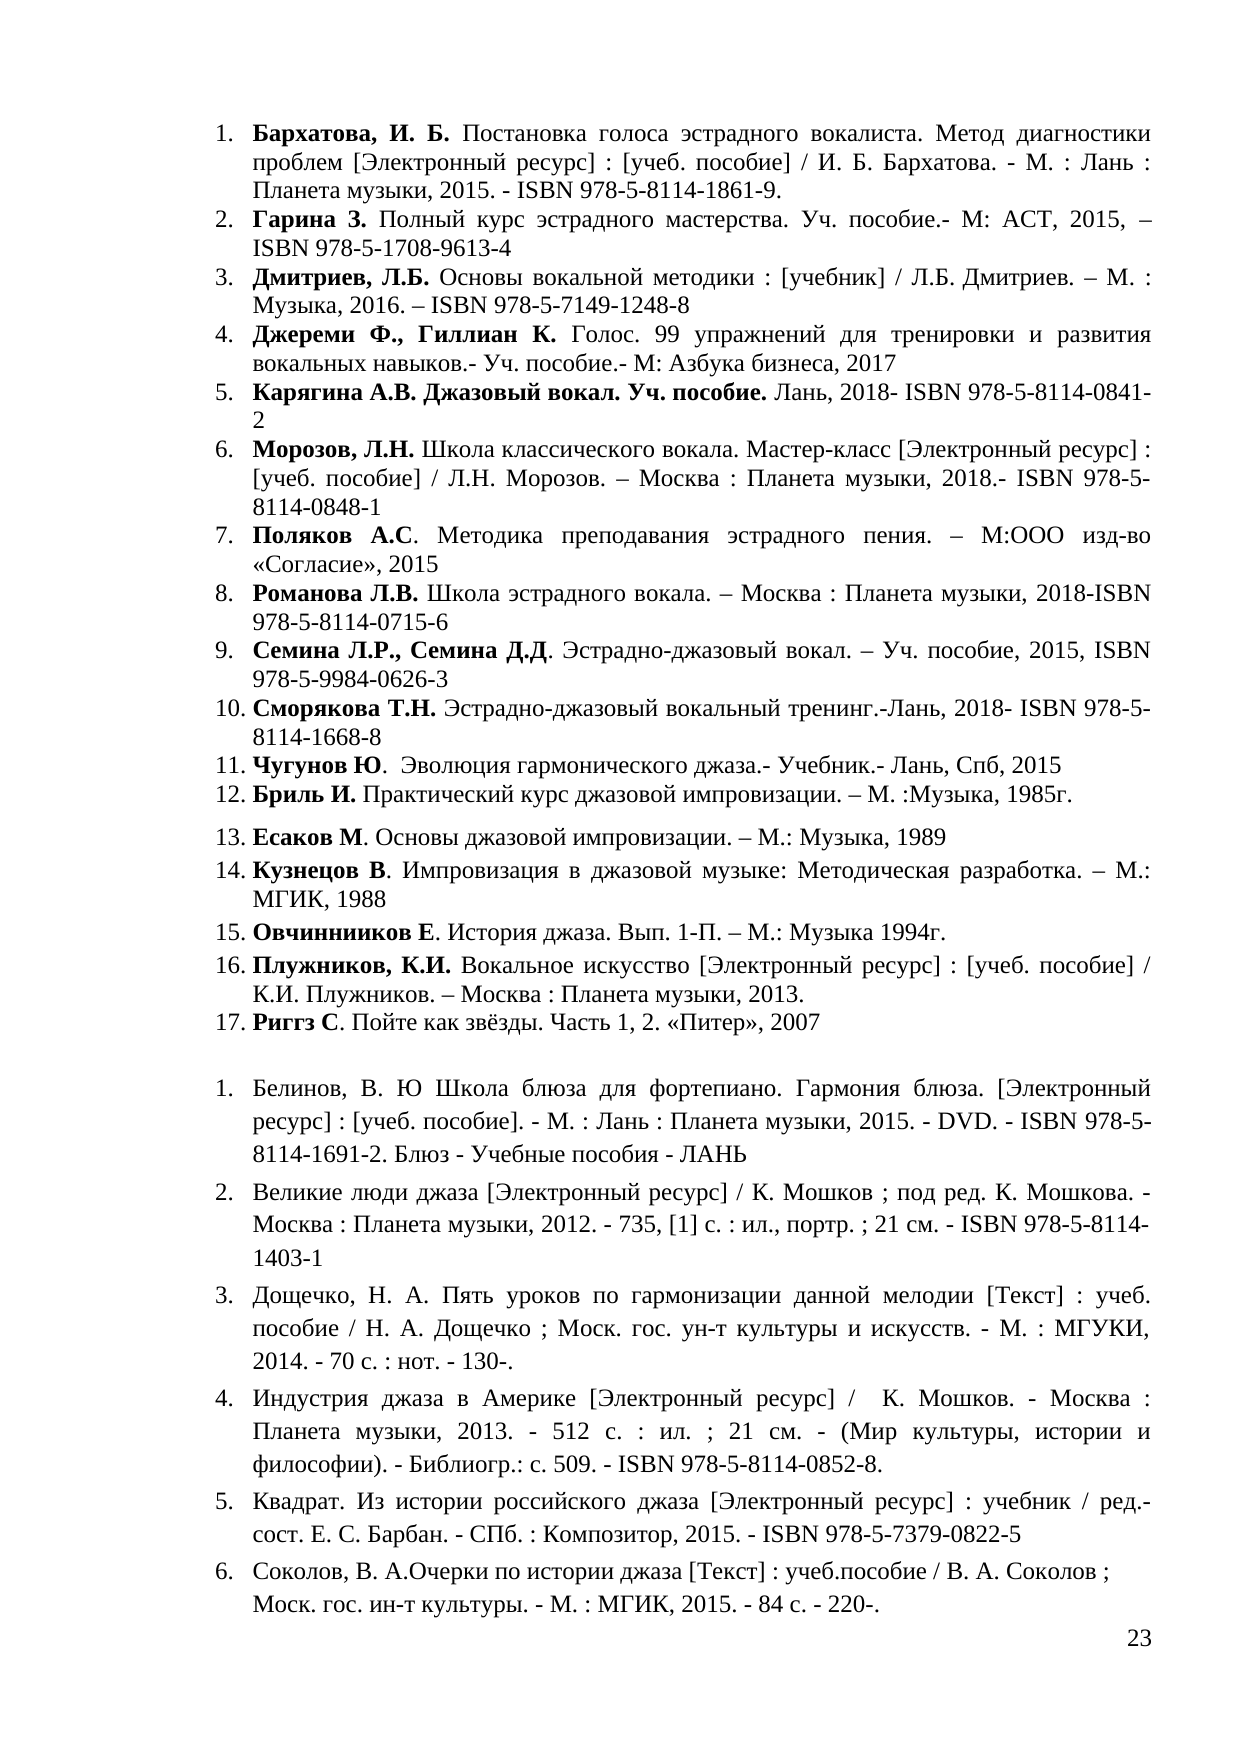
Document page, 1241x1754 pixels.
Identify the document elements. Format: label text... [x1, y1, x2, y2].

list Сморякова Т.Н. Эстрадно-джазовый вокальный тренинг.-Лань, 2018- ISBN 978-5-8114-1668-8 [215, 693, 1152, 751]
list Бархатова, И. Б. Постановка голоса эстрадного вокалиста. Метод диагностики проблем [Электронный ресурс] : [учеб. пособие] / И. Б. Бархатова. - М. : Лань : Планета музыки, 2015. - ISBN 978-5-8114-1861-9. [215, 118, 1152, 204]
list Белинов, В. Ю Школа блюза для фортепиано. Гармония блюза. [Электронный ресурс] : [учеб. пособие]. - М. : Лань : Планета музыки, 2015. - DVD. - ISBN 978-5-8114-1691-2. Блюз - Учебные пособия - ЛАНЬ [215, 1073, 1152, 1168]
list Семина Л.Р., Семина Д.Д. Эстрадно-джазовый вокал. – Уч. пособие, 2015, ISBN 978-5-9984-0626-3 [215, 636, 1152, 693]
list Романова Л.В. Школа эстрадного вокала. – Москва : Планета музыки, 2018-ISBN 978-5-8114-0715-6 [215, 578, 1152, 636]
list Поляков А.С. Методика преподавания эстрадного пения. – М:ООО изд-во «Согласие», 2015 [215, 521, 1152, 578]
list Бриль И. Практический курс джазовой импровизации. – М. :Музыка, 1985г. [215, 779, 1152, 808]
list Овчиннииков Е. История джаза. Вып. 1-П. – М.: Музыка 1994г. [215, 917, 1152, 946]
list Дмитриев, Л.Б. Основы вокальной методики : [учебник] / Л.Б. Дмитриев. – М. : Музыка, 2016. – ISBN 978-5-7149-1248-8 [215, 262, 1152, 319]
list Риггз С. Пойте как звёзды. Часть 1, 2. «Питер», 2007 [215, 1007, 1152, 1036]
list Индустрия джаза в Америке [Электронный ресурс] / К. Мошков. - Москва : Планета музыки, 2013. - 512 с. : ил. ; 21 см. - (Мир культуры, истории и философии). - Библиогр.: с. 509. - ISBN 978-5-8114-0852-8. [215, 1383, 1152, 1478]
list Гарина З. Полный курс эстрадного мастерства. Уч. пособие.- М: АСТ, 2015, – ISBN 978-5-1708-9613-4 [215, 204, 1152, 262]
list Квадрат. Из истории российского джаза [Электронный ресурс] : учебник / ред.-сост. Е. С. Барбан. - СПб. : Композитор, 2015. - ISBN 978-5-7379-0822-5 [215, 1486, 1152, 1548]
list Великие люди джаза [Электронный ресурс] / К. Мошков ; под ред. К. Мошкова. - Москва : Планета музыки, 2012. - 735, [1] c. : ил., портр. ; 21 см. - ISBN 978-5-8114-1403-1 [215, 1177, 1152, 1271]
list Плужников, К.И. Вокальное искусство [Электронный ресурс] : [учеб. пособие] / К.И. Плужников. – Москва : Планета музыки, 2013. [215, 950, 1152, 1007]
list Дощечко, Н. А. Пять уроков по гармонизации данной мелодии [Текст] : учеб. пособие / Н. А. Дощечко ; Моск. гос. ун-т культуры и искусств. - М. : МГУКИ, 2014. - 70 с. : нот. - 130-. [215, 1280, 1152, 1374]
list Карягина А.В. Джазовый вокал. Уч. пособие. Лань, 2018- ISBN 978-5-8114-0841-2 [215, 377, 1152, 434]
list Есаков М. Основы джазовой импровизации. – М.: Музыка, 1989 [215, 822, 1152, 851]
list Соколов, В. А.Очерки по истории джаза [Текст] : учеб.пособие / В. А. Соколов ; Моск. гос. ин-т культуры. - М. : МГИК, 2015. - 84 с. - 220-. [215, 1556, 1152, 1618]
list Чугунов Ю. Эволюция гармонического джаза.- Учебник.- Лань, Спб, 2015 [215, 751, 1152, 779]
list Кузнецов В. Импровизация в джазовой музыке: Методическая разработка. – М.: МГИК, 1988 [215, 855, 1152, 913]
list Джереми Ф., Гиллиан К. Голос. 99 упражнений для тренировки и развития вокальных навыков.- Уч. пособие.- М: Азбука бизнеса, 2017 [215, 319, 1152, 377]
